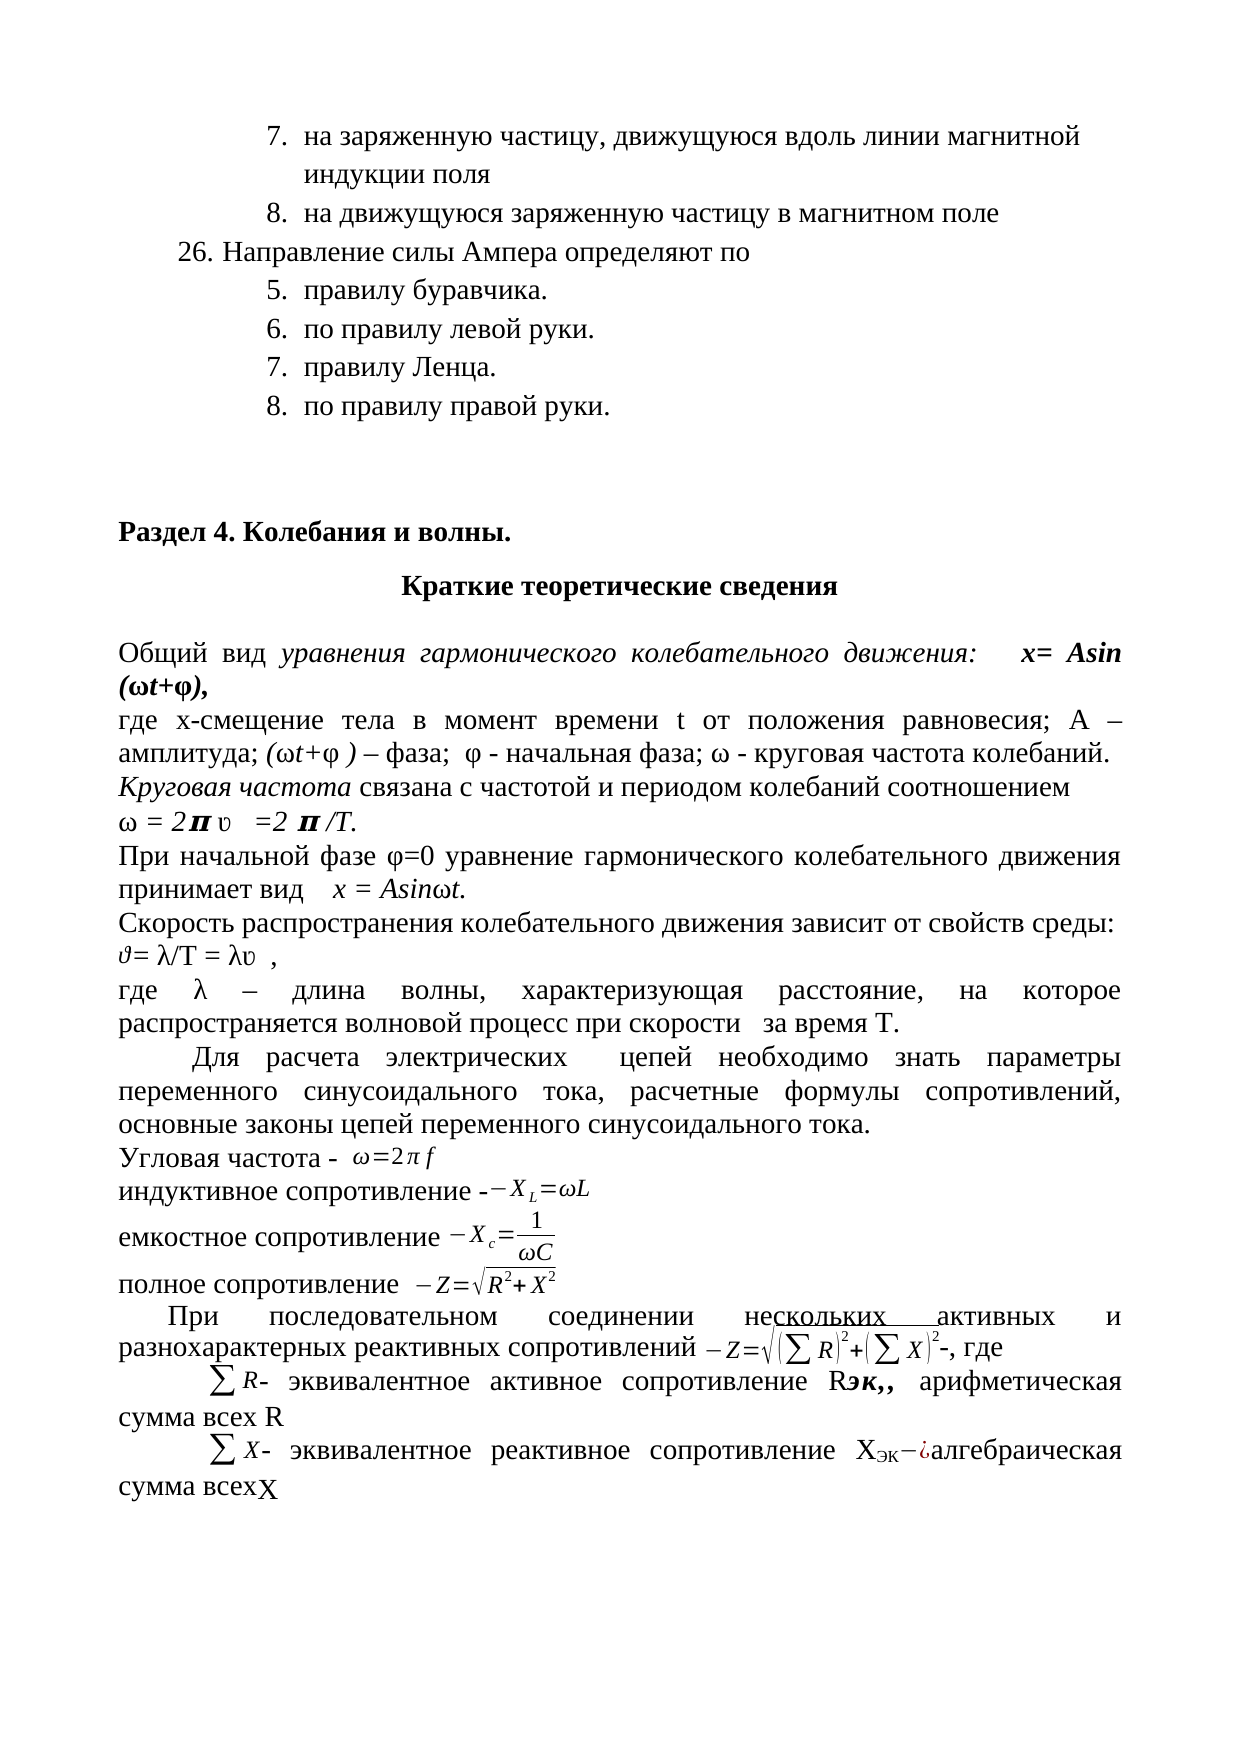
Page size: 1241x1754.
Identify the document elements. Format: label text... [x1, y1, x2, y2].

list правилу буравчика. [266, 272, 1122, 306]
text Краткие теоретические сведения [118, 568, 1121, 601]
list на заряженную частицу, движущуюся вдоль линии магнитной индукции поля [266, 118, 1122, 190]
list по правилу левой руки. [266, 311, 1122, 344]
text = λ/T = λʋ , [118, 938, 1122, 972]
list правилу Ленца. [266, 349, 1122, 383]
text - эквивалентное реактивное сопротивление XЭКалгебраическая сумма всехX [118, 1432, 1122, 1506]
text где x-смещение тела в момент времени t от положения равновесия; A – амплитуда; (ωt+φ ) – фаза; φ - начальная фаза; ω - круговая частота колебаний. [118, 702, 1122, 769]
list на движущуюся заряженную частицу в магнитном поле [266, 195, 1122, 229]
text полное сопротивление [118, 1266, 747, 1299]
text Общий вид уравнения гармонического колебательного движения: x= Asin (ωt+φ), [118, 635, 1122, 702]
text Для расчета электрических цепей необходимо знать параметры переменного синусоидального тока, расчетные формулы сопротивлений, основные законы цепей переменного синусоидального тока. [118, 1039, 1122, 1140]
text При начальной фазе φ=0 уравнение гармонического колебательного движения принимает вид x = Asinωt. [118, 838, 1122, 905]
text Угловая частота - [118, 1140, 1122, 1173]
text Раздел 4. Колебания и волны. [118, 514, 1122, 548]
text где λ – длина волны, характеризующая расстояние, на которое распространяется волновой процесс при скорости за время T. [118, 972, 1122, 1039]
text Круговая частота связана с частотой и периодом колебаний соотношением [118, 769, 1122, 803]
text ω = 2𝛑 ʋ =2 𝛑 /T. [118, 803, 1122, 838]
text индуктивное сопротивление - [118, 1173, 1122, 1207]
text емкостное сопротивление [118, 1207, 747, 1266]
text Скорость распространения колебательного движения зависит от свойств среды: [118, 905, 1122, 938]
list по правилу правой руки. [266, 388, 1122, 421]
text При последовательном соединении нескольких активных и разнохарактерных реактивных сопротивлений -, где [118, 1299, 1122, 1363]
list Направление силы Ампера определяют по [177, 234, 1122, 267]
text - эквивалентное активное сопротивление Rэк,, арифметическая сумма всех R [118, 1363, 1122, 1432]
